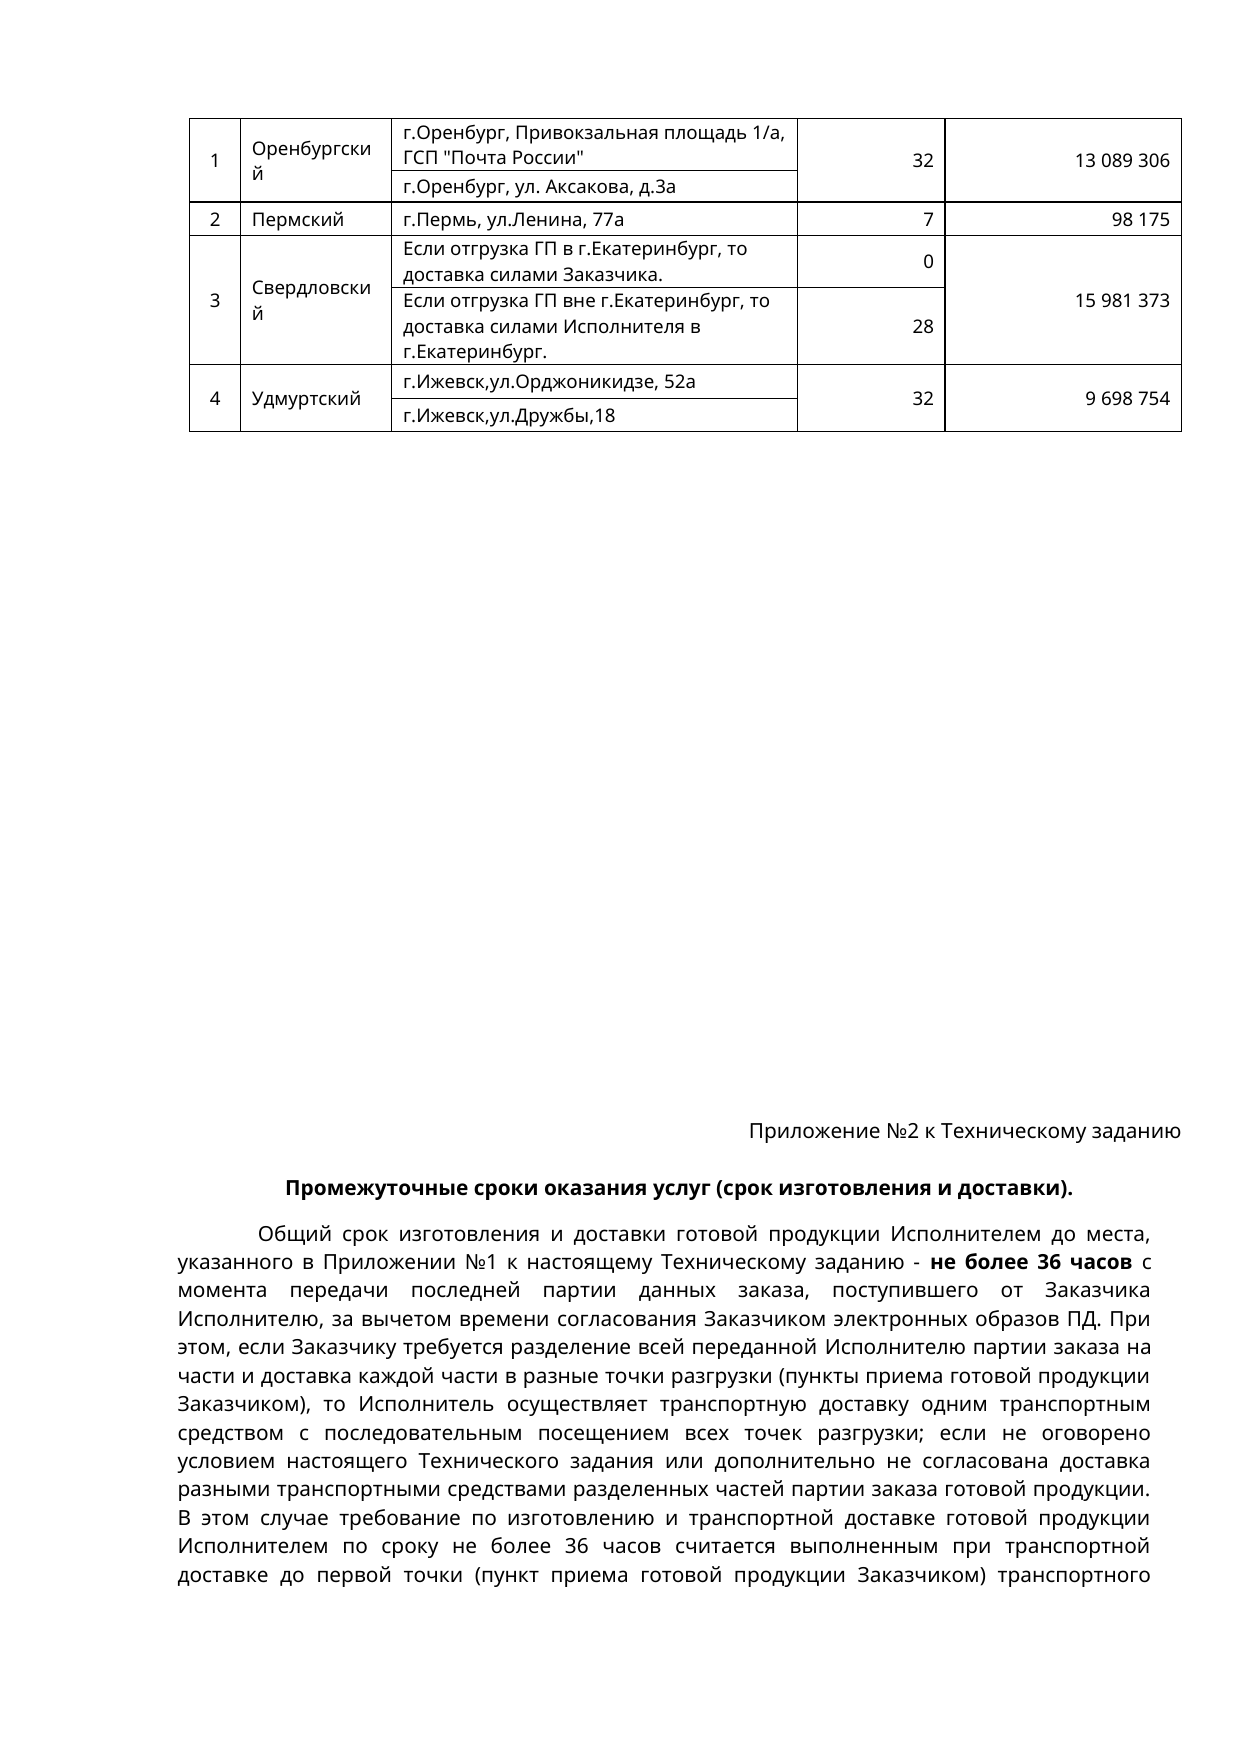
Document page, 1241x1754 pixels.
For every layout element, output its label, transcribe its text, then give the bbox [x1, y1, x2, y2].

table_cell 28 [798, 288, 944, 364]
table_cell Свердловский [241, 236, 391, 364]
table_cell г.Оренбург, Привокзальная площадь 1/а, ГСП "Почта России" [392, 119, 797, 170]
table_cell 98 175 [946, 203, 1181, 235]
table_cell Удмуртский [241, 365, 391, 431]
text Приложение №2 к Техническому заданию [222, 1117, 1181, 1145]
table_cell Если отгрузка ГП вне г.Екатеринбург, то доставка силами Исполнителя в г.Екатеринбург. [392, 288, 797, 364]
table_cell 7 [798, 203, 944, 235]
table_cell 9 698 754 [946, 365, 1181, 431]
table_cell 13 089 306 [946, 119, 1181, 201]
table_cell г.Оренбург, ул. Аксакова, д.3а [392, 171, 797, 201]
table_cell Оренбургский [241, 119, 391, 201]
table_cell Если отгрузка ГП в г.Екатеринбург, то доставка силами Заказчика. [392, 236, 797, 287]
table_cell 32 [798, 365, 944, 431]
table_cell 32 [798, 119, 944, 201]
table_cell г.Ижевск,ул.Дружбы,18 [392, 399, 797, 431]
table_cell Пермский [241, 203, 391, 235]
table_cell 4 [190, 365, 240, 431]
table_cell г.Пермь, ул.Ленина, 77а [392, 203, 797, 235]
text Промежуточные сроки оказания услуг (срок изготовления и доставки). [177, 1173, 1181, 1202]
table_cell 0 [798, 236, 944, 287]
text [177, 1219, 1152, 1588]
table_cell 15 981 373 [946, 236, 1181, 364]
table_cell 3 [190, 236, 240, 364]
table_cell г.Ижевск,ул.Орджоникидзе, 52а [392, 365, 797, 398]
table_cell 2 [190, 203, 240, 235]
table_cell 1 [190, 119, 240, 201]
